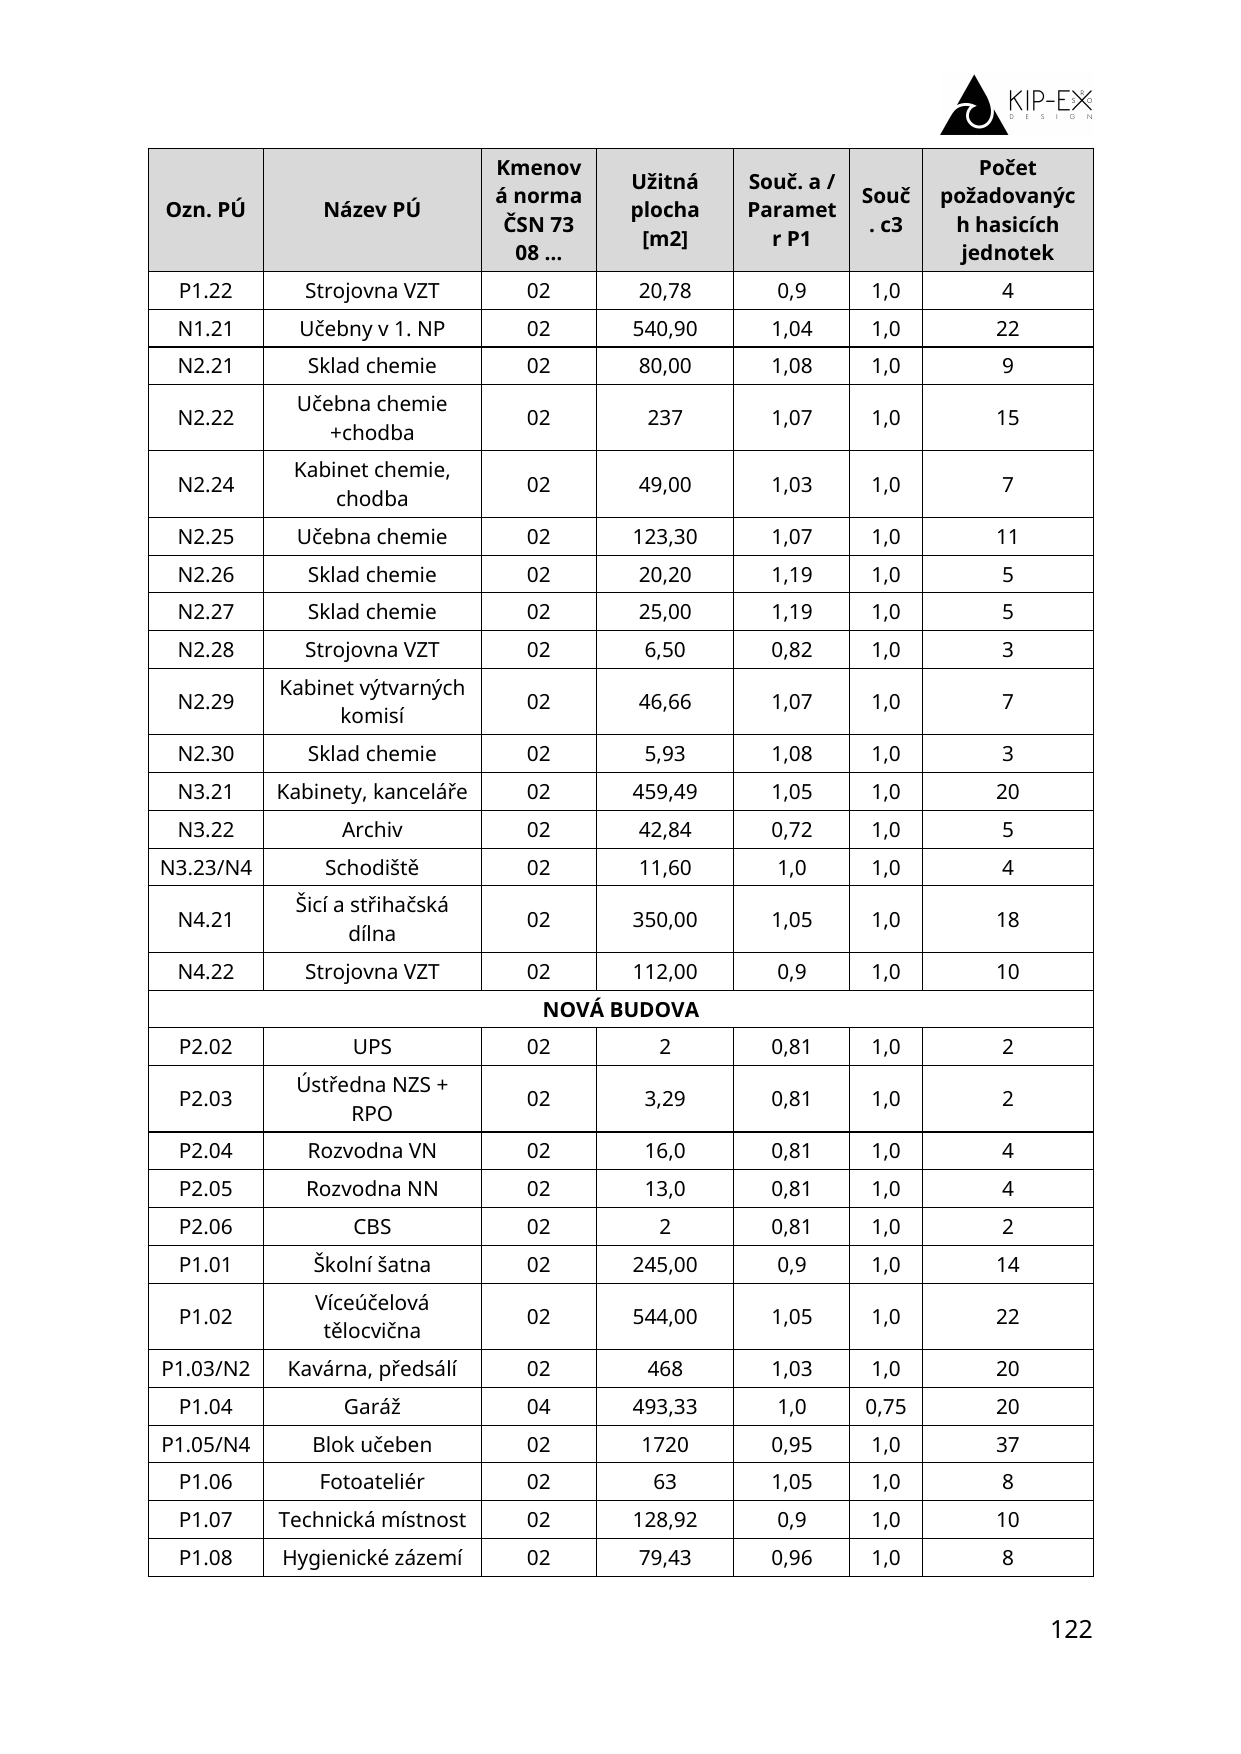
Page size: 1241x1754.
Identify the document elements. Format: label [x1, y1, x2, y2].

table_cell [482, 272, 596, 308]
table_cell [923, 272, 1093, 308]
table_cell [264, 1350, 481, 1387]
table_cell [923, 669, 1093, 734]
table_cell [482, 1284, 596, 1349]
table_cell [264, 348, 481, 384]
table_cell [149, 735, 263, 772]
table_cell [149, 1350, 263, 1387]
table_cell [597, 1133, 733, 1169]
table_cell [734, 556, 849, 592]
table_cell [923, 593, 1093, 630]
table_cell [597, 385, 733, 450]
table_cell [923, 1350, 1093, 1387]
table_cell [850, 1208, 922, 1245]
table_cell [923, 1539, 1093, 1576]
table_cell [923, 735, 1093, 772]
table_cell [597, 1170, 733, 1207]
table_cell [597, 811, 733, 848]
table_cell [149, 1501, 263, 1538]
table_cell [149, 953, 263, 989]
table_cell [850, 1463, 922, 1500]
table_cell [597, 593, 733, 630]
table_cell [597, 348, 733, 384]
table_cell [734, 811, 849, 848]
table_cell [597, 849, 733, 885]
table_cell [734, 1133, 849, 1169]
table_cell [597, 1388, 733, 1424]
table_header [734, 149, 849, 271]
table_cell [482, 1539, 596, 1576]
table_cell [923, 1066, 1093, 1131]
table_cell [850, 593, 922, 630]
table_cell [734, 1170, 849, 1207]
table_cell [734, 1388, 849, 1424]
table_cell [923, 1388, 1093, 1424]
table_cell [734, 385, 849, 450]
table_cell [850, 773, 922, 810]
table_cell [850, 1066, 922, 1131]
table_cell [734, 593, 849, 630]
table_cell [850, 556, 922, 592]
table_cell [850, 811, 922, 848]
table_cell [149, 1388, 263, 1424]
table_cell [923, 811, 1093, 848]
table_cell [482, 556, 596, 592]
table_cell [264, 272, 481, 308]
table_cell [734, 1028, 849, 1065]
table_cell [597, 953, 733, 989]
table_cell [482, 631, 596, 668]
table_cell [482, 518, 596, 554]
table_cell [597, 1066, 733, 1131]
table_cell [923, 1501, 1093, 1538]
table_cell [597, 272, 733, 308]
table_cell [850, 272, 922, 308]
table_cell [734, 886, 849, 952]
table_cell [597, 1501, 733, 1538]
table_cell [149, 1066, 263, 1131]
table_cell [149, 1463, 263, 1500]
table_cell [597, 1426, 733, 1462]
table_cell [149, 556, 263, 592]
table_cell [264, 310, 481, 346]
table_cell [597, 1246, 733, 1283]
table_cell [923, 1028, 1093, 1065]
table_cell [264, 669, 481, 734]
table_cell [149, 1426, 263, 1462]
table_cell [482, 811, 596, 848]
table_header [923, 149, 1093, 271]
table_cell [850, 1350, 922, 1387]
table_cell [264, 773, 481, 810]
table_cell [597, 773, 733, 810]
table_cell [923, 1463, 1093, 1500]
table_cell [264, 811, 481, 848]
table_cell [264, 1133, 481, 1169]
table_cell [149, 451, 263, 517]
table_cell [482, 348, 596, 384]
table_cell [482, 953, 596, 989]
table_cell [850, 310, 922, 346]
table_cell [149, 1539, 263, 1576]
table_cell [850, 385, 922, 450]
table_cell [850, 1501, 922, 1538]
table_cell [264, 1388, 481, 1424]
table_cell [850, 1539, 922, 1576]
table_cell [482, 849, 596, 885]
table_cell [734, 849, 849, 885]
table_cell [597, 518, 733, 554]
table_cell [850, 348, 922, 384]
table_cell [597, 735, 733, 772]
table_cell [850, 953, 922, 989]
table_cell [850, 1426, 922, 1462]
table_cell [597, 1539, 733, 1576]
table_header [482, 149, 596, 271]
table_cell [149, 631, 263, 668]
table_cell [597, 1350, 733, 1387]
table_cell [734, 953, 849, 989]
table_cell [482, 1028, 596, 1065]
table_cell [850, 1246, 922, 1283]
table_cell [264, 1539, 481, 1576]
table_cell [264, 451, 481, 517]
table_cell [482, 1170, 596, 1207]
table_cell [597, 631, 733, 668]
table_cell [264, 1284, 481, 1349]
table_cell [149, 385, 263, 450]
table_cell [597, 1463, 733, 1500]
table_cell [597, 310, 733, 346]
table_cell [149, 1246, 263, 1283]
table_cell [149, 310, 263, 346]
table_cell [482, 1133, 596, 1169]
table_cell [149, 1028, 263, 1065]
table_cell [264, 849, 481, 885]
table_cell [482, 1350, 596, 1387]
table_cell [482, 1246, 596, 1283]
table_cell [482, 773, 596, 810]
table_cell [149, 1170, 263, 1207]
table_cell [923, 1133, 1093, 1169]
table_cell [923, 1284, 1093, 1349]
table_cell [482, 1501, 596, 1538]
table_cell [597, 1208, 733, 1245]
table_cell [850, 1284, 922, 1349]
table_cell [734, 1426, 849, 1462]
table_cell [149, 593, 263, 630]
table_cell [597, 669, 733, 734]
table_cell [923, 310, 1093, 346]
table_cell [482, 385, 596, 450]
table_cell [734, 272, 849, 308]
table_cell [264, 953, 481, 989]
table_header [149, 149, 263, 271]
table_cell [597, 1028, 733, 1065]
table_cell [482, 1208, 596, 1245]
picture [939, 73, 1093, 136]
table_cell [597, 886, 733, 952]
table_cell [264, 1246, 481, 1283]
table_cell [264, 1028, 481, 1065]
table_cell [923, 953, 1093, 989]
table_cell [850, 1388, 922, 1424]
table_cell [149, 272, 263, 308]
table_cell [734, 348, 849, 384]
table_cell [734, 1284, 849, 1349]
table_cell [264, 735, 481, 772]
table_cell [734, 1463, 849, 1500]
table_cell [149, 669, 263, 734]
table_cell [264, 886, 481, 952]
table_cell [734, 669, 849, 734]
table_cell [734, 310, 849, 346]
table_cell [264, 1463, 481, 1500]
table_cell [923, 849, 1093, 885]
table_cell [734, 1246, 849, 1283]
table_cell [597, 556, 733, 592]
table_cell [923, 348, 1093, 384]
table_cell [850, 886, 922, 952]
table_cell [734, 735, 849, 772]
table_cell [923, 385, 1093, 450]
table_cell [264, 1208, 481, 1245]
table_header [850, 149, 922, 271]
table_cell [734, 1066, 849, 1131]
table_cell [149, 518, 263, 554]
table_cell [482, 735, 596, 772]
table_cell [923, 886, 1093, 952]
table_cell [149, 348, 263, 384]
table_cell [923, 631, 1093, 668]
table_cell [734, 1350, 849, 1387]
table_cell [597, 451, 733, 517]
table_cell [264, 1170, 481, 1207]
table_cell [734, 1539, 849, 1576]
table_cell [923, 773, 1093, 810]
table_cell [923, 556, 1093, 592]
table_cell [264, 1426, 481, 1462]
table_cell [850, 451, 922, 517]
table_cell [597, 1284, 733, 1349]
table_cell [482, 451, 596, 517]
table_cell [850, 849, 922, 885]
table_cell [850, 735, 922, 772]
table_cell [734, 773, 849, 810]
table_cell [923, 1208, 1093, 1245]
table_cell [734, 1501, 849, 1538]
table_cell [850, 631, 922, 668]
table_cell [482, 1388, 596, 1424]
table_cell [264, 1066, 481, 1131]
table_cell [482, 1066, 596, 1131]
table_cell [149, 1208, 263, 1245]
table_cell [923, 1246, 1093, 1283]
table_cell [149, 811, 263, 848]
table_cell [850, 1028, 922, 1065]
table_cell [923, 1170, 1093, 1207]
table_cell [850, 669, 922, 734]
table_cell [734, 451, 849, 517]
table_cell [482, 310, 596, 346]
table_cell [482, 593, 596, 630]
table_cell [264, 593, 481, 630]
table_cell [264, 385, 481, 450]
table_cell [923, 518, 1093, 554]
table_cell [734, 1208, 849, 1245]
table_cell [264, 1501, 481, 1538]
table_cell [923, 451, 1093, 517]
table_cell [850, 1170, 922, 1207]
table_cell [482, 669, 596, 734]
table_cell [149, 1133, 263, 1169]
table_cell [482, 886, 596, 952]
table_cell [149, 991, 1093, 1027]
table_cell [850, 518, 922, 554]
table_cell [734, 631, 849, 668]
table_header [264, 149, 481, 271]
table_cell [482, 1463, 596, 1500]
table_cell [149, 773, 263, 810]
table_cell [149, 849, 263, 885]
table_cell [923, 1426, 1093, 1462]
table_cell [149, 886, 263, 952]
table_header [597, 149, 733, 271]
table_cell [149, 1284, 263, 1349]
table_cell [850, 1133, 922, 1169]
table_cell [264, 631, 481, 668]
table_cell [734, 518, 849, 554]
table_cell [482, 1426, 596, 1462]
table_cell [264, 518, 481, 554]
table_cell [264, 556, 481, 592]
